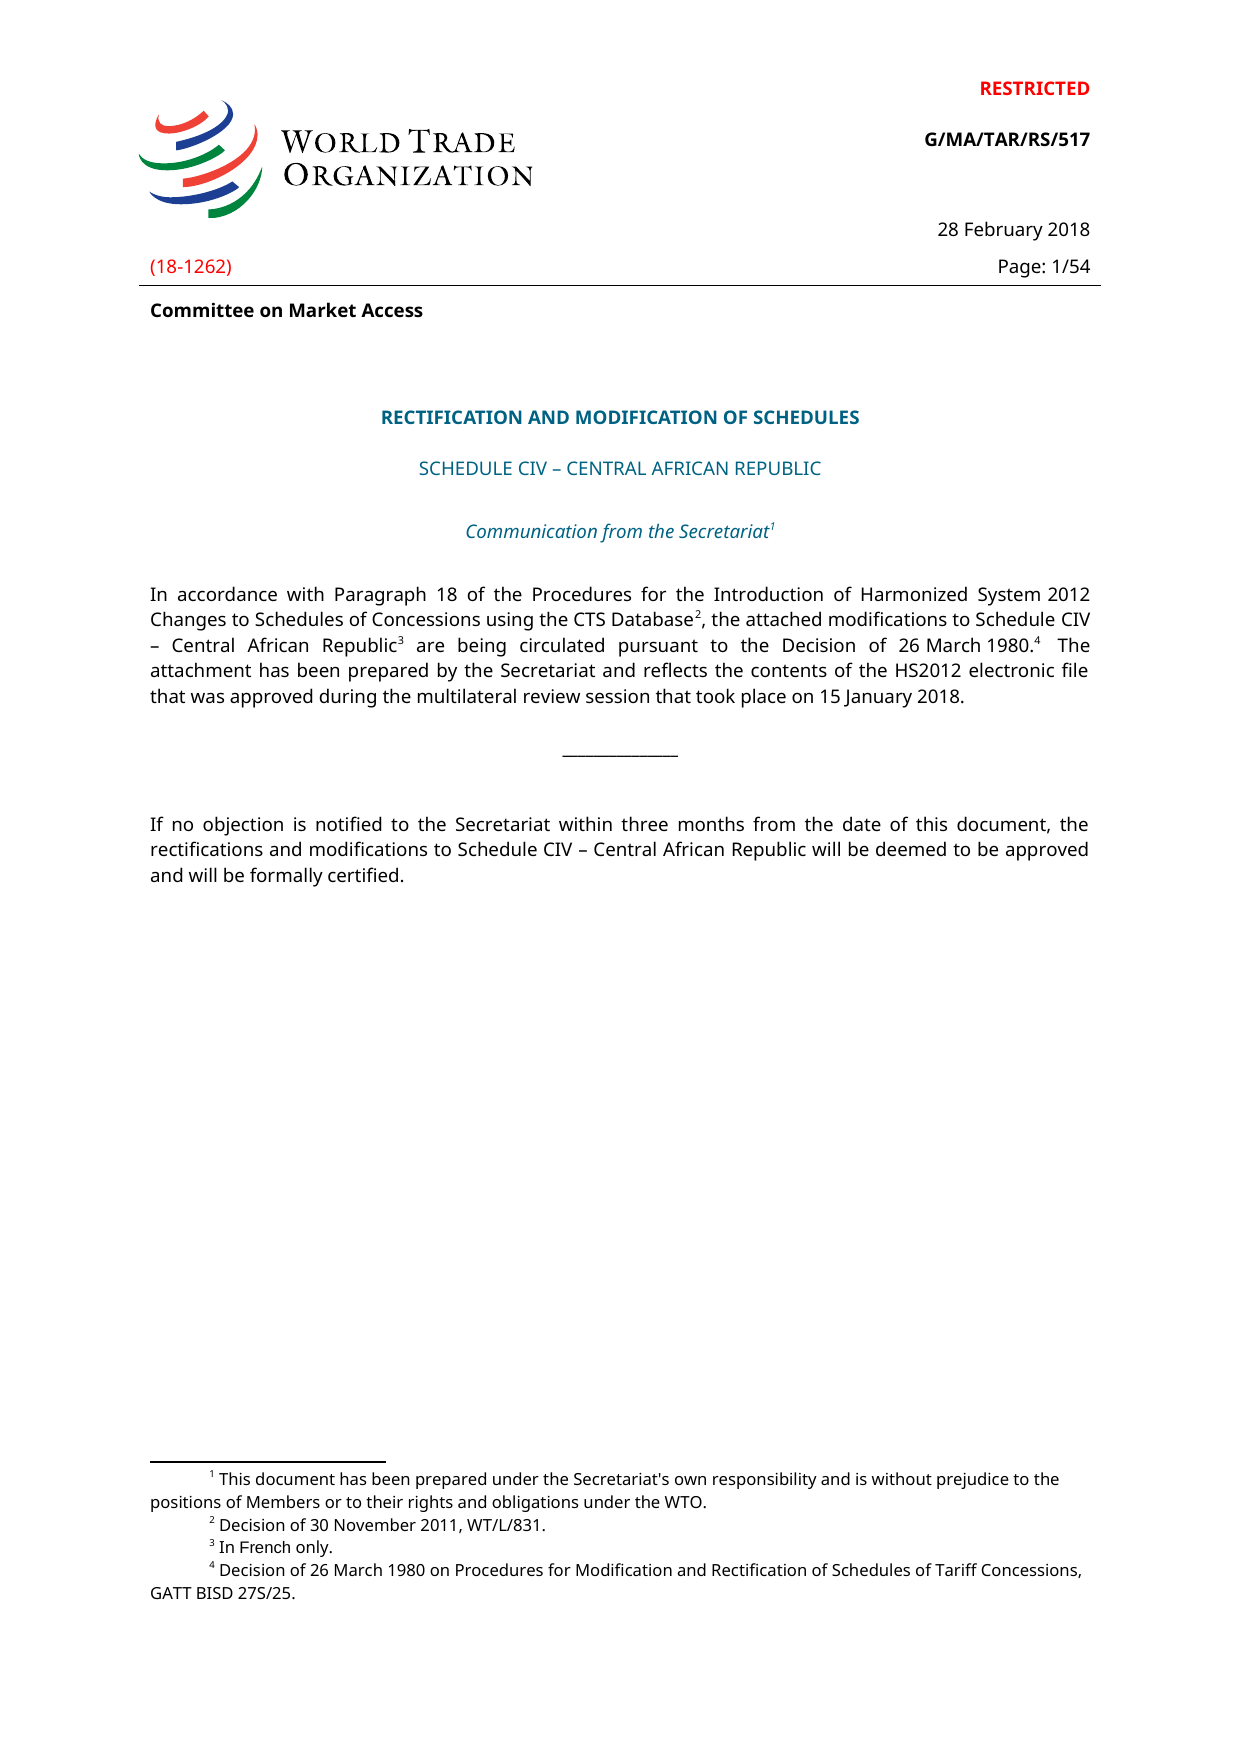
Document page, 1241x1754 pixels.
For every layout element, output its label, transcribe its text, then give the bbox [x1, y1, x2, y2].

title rectification and modification of schedules [150, 405, 1090, 430]
text _______________ [150, 734, 1090, 760]
text In accordance with Paragraph 18 of the Procedures for the Introduction of Harmonized System 2012 Changes to Schedules of Concessions using the CTS Database, the attached modifications to Schedule CIV – Central African Republic are being circulated pursuant to the Decision of 26 March 1980. The attachment has been prepared by the Secretariat and reflects the contents of the HS2012 electronic file that was approved during the multilateral review session that took place on 15 January 2018. [150, 581, 1090, 709]
text If no objection is notified to the Secretariat within three months from the date of this document, the rectifications and modifications to Schedule CIV – Central African Republic will be deemed to be approved and will be formally certified. [150, 811, 1090, 887]
title Communication from the Secretariat [150, 518, 1090, 544]
title SCHEDULE CIV – central African republic [150, 455, 1090, 481]
